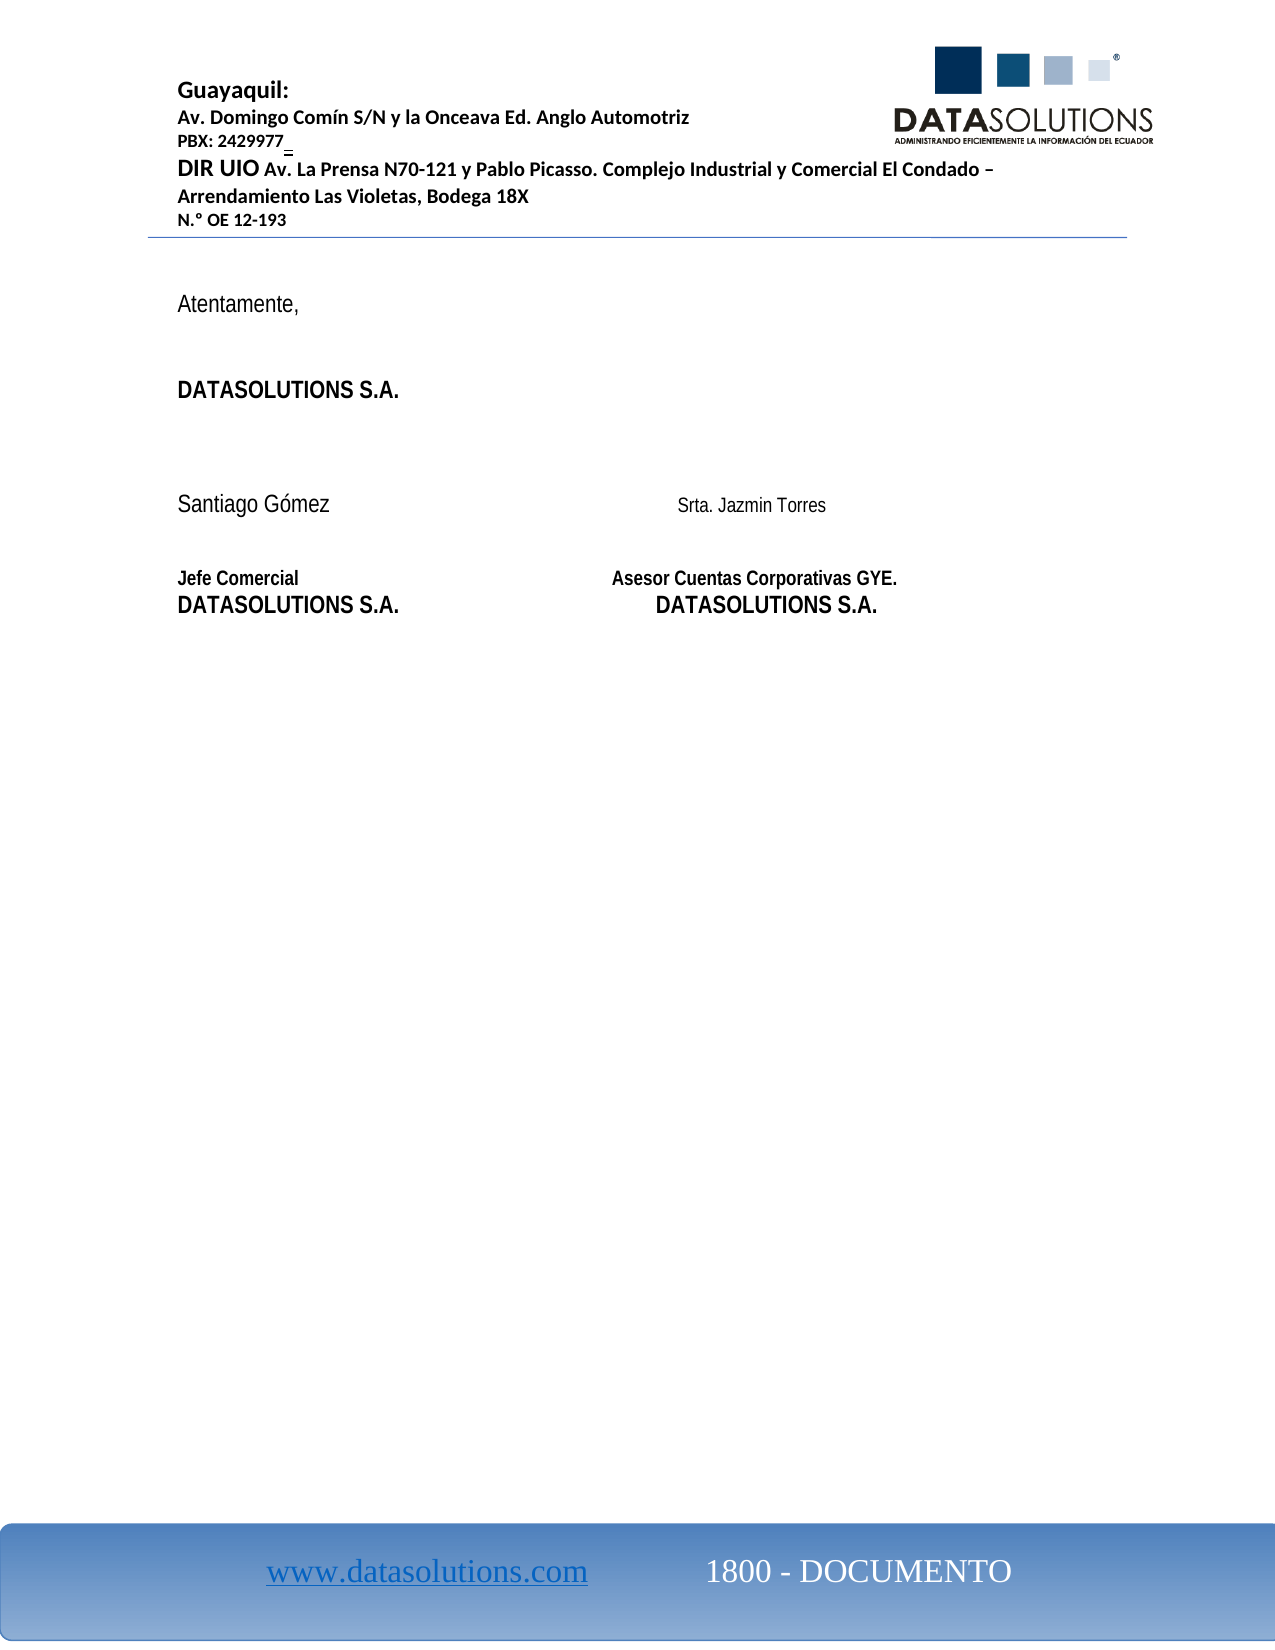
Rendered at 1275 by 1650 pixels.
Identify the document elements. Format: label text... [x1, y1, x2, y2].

text Atentamente, [177, 289, 1098, 317]
text DATASOLUTIONS S.A. [177, 375, 1098, 403]
text Santiago Gómez Srta. Jazmin Torres [177, 489, 1098, 518]
picture [892, 42, 1155, 148]
text DATASOLUTIONS S.A. DATASOLUTIONS S.A. [177, 590, 1098, 618]
text Jefe Comercial Asesor Cuentas Corporativas GYE. [177, 566, 1098, 590]
